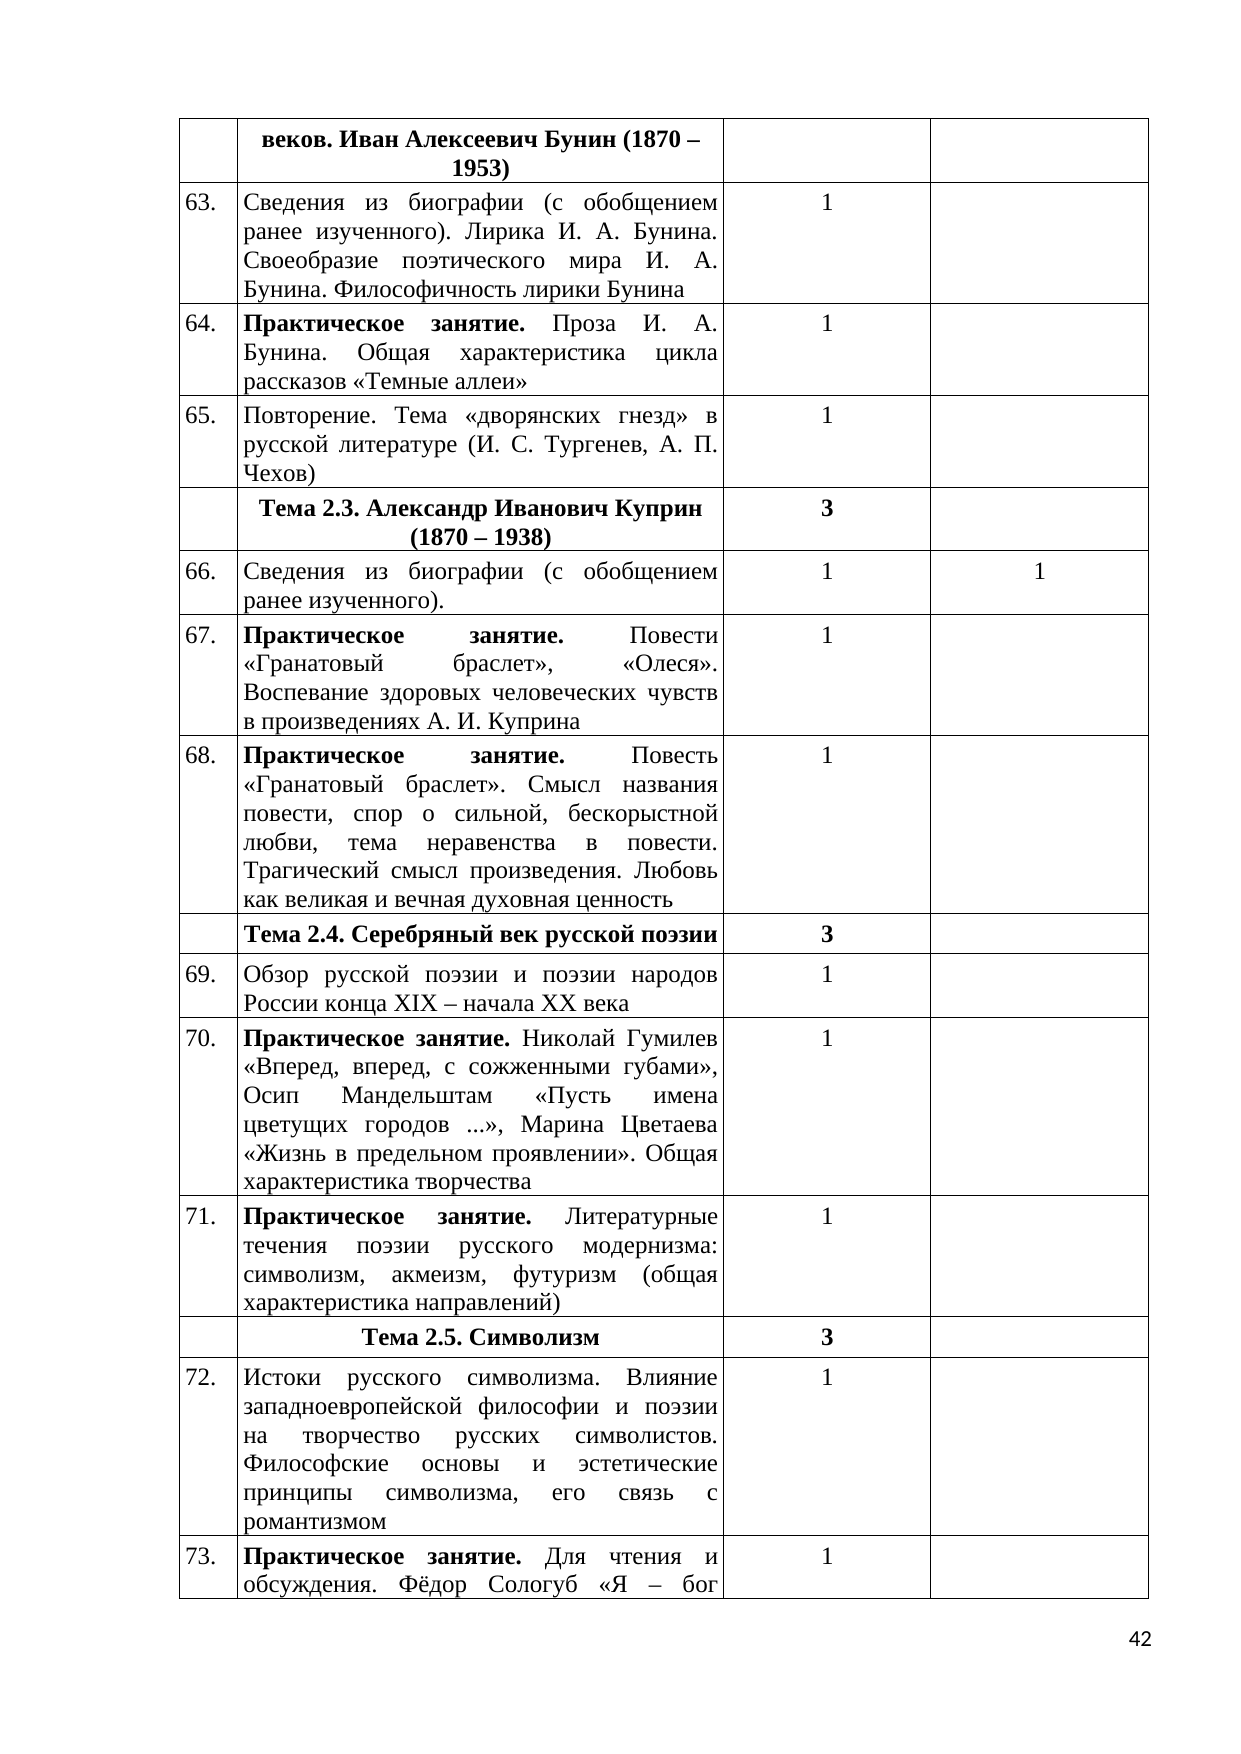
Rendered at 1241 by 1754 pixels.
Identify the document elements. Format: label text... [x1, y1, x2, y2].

table_cell [180, 488, 237, 550]
table_cell 1 [724, 615, 930, 735]
table_cell Тема 2.5. Символизм [238, 1317, 723, 1356]
table_cell [931, 488, 1148, 550]
table_cell 1 [724, 736, 930, 913]
table_cell [180, 914, 237, 953]
table_cell 3 [724, 914, 930, 953]
table_cell 1 [724, 1536, 930, 1598]
table_cell 65. [180, 396, 237, 487]
table_cell Истоки русского символизма. Влияние западноевропейской философии и поэзии на творчество русских символистов. Философские основы и эстетические принципы символизма, его связь с романтизмом [238, 1358, 723, 1535]
table_cell [931, 304, 1148, 395]
table_cell [931, 396, 1148, 487]
table_cell [931, 1358, 1148, 1535]
table_cell 1 [724, 954, 930, 1017]
table_cell [180, 1317, 237, 1356]
table_cell Практическое занятие. Литературные течения поэзии русского модернизма: символизм, акмеизм, футуризм (общая характеристика направлений) [238, 1196, 723, 1316]
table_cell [238, 119, 723, 182]
table_cell [931, 1018, 1148, 1195]
table_cell Повторение. Тема «дворянских гнезд» в русской литературе (И. С. Тургенев, А. П. Чехов) [238, 396, 723, 487]
table_cell [931, 1536, 1148, 1598]
table_cell [931, 736, 1148, 913]
table_cell Тема 2.3. Александр Иванович Куприн (1870 – 1938) [238, 488, 723, 550]
table_cell 1 [724, 183, 930, 302]
table_cell [931, 615, 1148, 735]
table_cell 71. [180, 1196, 237, 1316]
table_cell [931, 1196, 1148, 1316]
table_cell [931, 954, 1148, 1017]
table_cell 3 [724, 1317, 930, 1356]
table_cell 1 [724, 304, 930, 395]
table_cell 3 [724, 488, 930, 550]
table_cell 1 [724, 1358, 930, 1535]
table_cell Практическое занятие. Проза И. А. Бунина. Общая характеристика цикла рассказов «Темные аллеи» [238, 304, 723, 395]
table_cell 67. [180, 615, 237, 735]
table_cell Практическое занятие. Николай Гумилев «Вперед, вперед, с сожженными губами», Осип Мандельштам «Пусть имена цветущих городов ...», Марина Цветаева «Жизнь в предельном проявлении». Общая характеристика творчества [238, 1018, 723, 1195]
table_cell [931, 119, 1148, 182]
table_cell 3 [724, 119, 930, 182]
table_cell 73. [180, 1536, 237, 1598]
table_cell 63. [180, 183, 237, 302]
table_cell 69. [180, 954, 237, 1017]
table_cell Сведения из биографии (с обобщением ранее изученного). [238, 551, 723, 614]
table_cell 1 [724, 1196, 930, 1316]
table_cell 1 [724, 551, 930, 614]
table_cell 70. [180, 1018, 237, 1195]
table_cell [931, 183, 1148, 302]
table_cell Практическое занятие. Повести «Гранатовый браслет», «Олеся». Воспевание здоровых человеческих чувств в произведениях А. И. Куприна [238, 615, 723, 735]
table_cell Тема 2.4. Серебряный век русской поэзии [238, 914, 723, 953]
table_cell [180, 119, 237, 182]
table_cell 1 [931, 551, 1148, 614]
table_cell [931, 1317, 1148, 1356]
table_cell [238, 1536, 723, 1598]
table_cell [931, 914, 1148, 953]
table_cell 68. [180, 736, 237, 913]
table_cell 64. [180, 304, 237, 395]
table_cell Сведения из биографии (с обобщением ранее изученного). Лирика И. А. Бунина. Своеобразие поэтического мира И. А. Бунина. Философичность лирики Бунина [238, 183, 723, 302]
table_cell 66. [180, 551, 237, 614]
table_cell Обзор русской поэзии и поэзии народов России конца XIX – начала XX века [238, 954, 723, 1017]
table_cell 1 [724, 1018, 930, 1195]
table_cell 1 [724, 396, 930, 487]
table_cell Практическое занятие. Повесть «Гранатовый браслет». Смысл названия повести, спор о сильной, бескорыстной любви, тема неравенства в повести. Трагический смысл произведения. Любовь как великая и вечная духовная ценность [238, 736, 723, 913]
table_cell 72. [180, 1358, 237, 1535]
